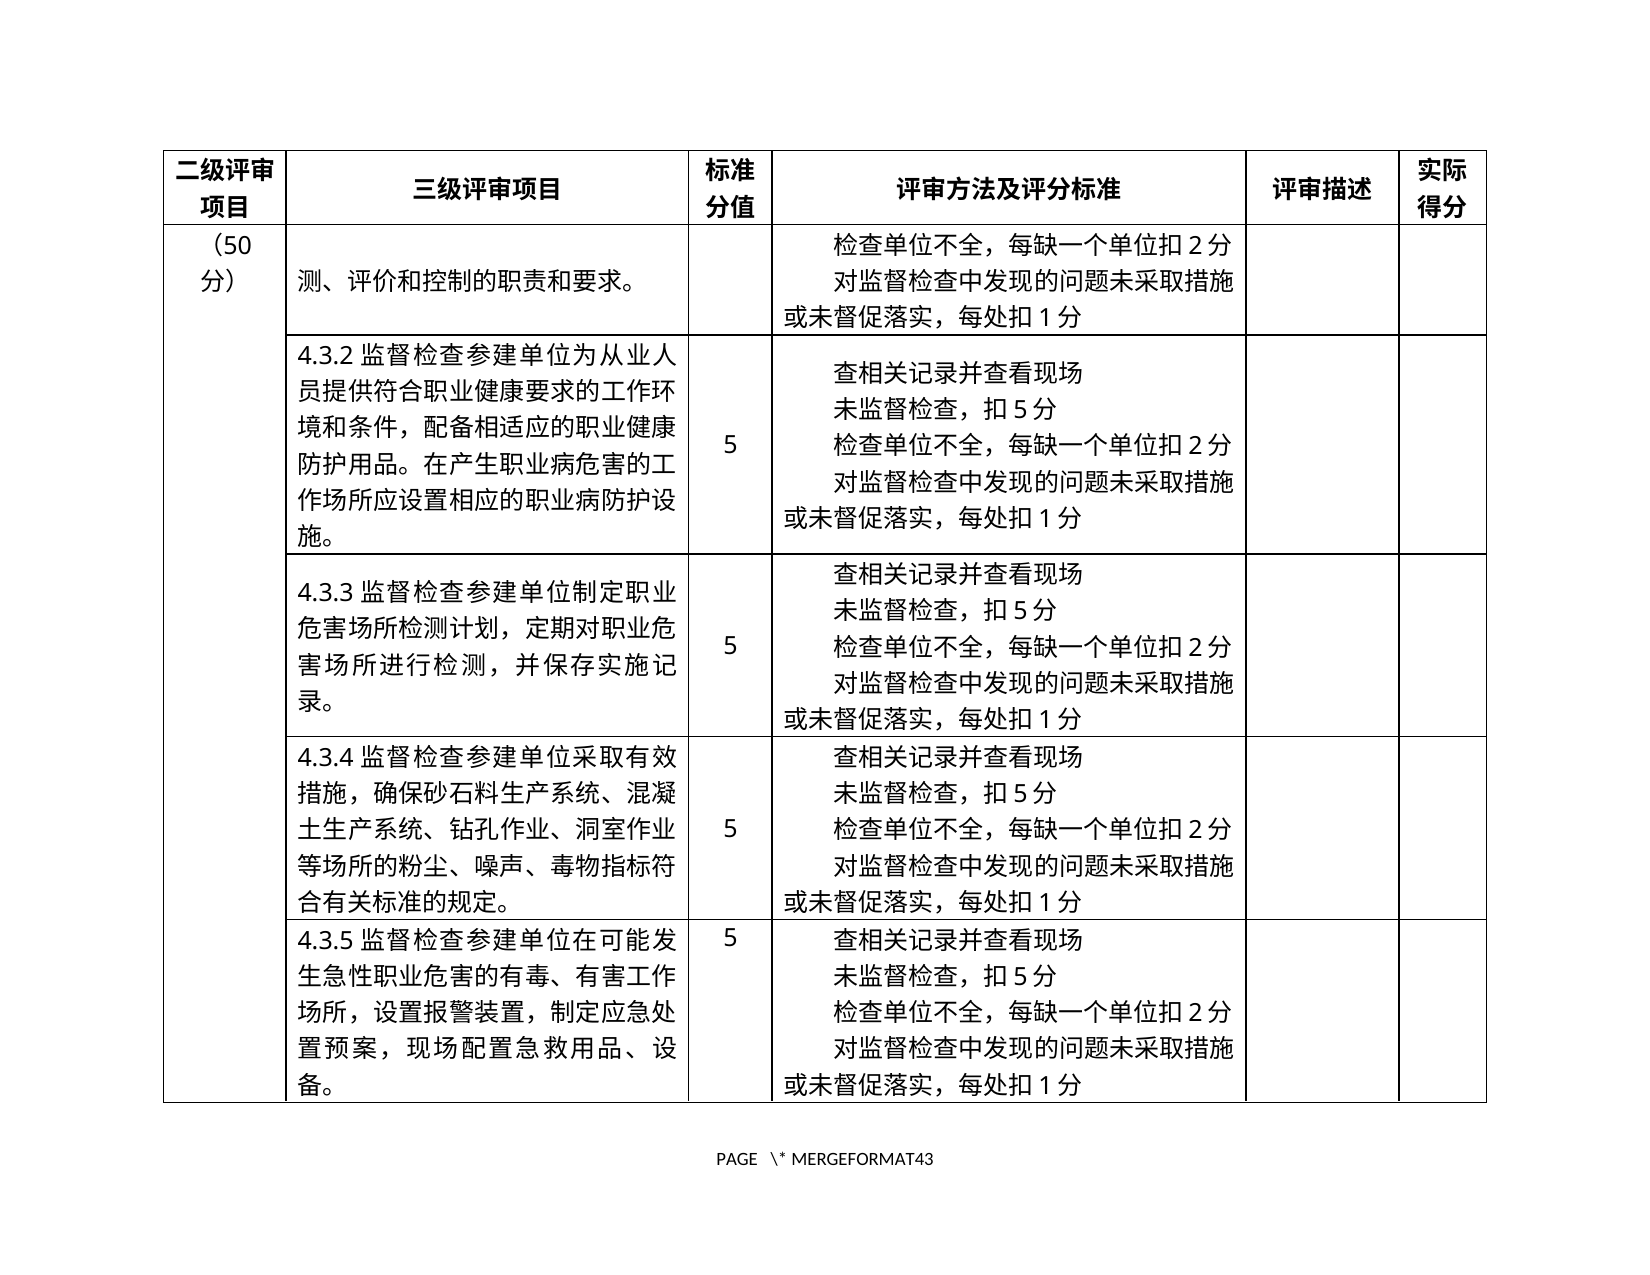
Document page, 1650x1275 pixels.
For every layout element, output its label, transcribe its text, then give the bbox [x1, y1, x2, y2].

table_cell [773, 225, 1245, 334]
table_cell 4.3职业健康（50分） [164, 225, 285, 1101]
table_cell 4.3.5监督检查参建单位在可能发生急性职业危害的有毒、有害工作场所，设置报警装置，制定应急处置预案，现场配置急救用品、设备。 [287, 920, 688, 1101]
table_cell 4.3.3监督检查参建单位制定职业危害场所检测计划，定期对职业危害场所进行检测，并保存实施记录。 [287, 555, 688, 736]
table_cell 查相关记录并查看现场 未监督检查，扣5分 检查单位不全，每缺一个单位扣2分 对监督检查中发现的问题未采取措施或未督促落实，每处扣1分 [773, 555, 1245, 736]
table_cell 查相关记录并查看现场 未监督检查，扣5分 检查单位不全，每缺一个单位扣2分 对监督检查中发现的问题未采取措施或未督促落实，每处扣1分 [773, 336, 1245, 553]
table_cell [287, 225, 688, 334]
table_cell [1400, 737, 1486, 918]
table_cell [1400, 920, 1486, 1101]
table_cell 5 [689, 225, 771, 334]
table_cell [1247, 920, 1398, 1101]
table_cell 4.3.2监督检查参建单位为从业人员提供符合职业健康要求的工作环境和条件，配备相适应的职业健康防护用品。在产生职业病危害的工作场所应设置相应的职业病防护设施。 [287, 336, 688, 553]
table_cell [773, 737, 1245, 918]
table_cell 5 [689, 555, 771, 736]
table_header 二级评审项目 [164, 151, 285, 223]
table_cell 5 [689, 737, 771, 918]
table_cell 4.3.4监督检查参建单位采取有效措施，确保砂石料生产系统、混凝土生产系统、钻孔作业、洞室作业等场所的粉尘、噪声、毒物指标符合有关标准的规定。 [287, 737, 688, 918]
table_cell [1247, 737, 1398, 918]
table_header 评审方法及评分标准 [773, 151, 1245, 223]
table_cell [1400, 225, 1486, 334]
table_cell [1400, 336, 1486, 553]
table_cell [773, 920, 1245, 1101]
table_header 三级评审项目 [287, 151, 688, 223]
table_header 评审描述 [1247, 151, 1398, 223]
table_cell [1400, 555, 1486, 736]
table_cell [1247, 225, 1398, 334]
table_header 实际 得分 [1400, 151, 1486, 223]
table_cell 5 [689, 920, 771, 1101]
table_header 标准分值 [689, 151, 771, 223]
table_cell [1247, 336, 1398, 553]
table_cell [1247, 555, 1398, 736]
table_cell 5 [689, 336, 771, 553]
